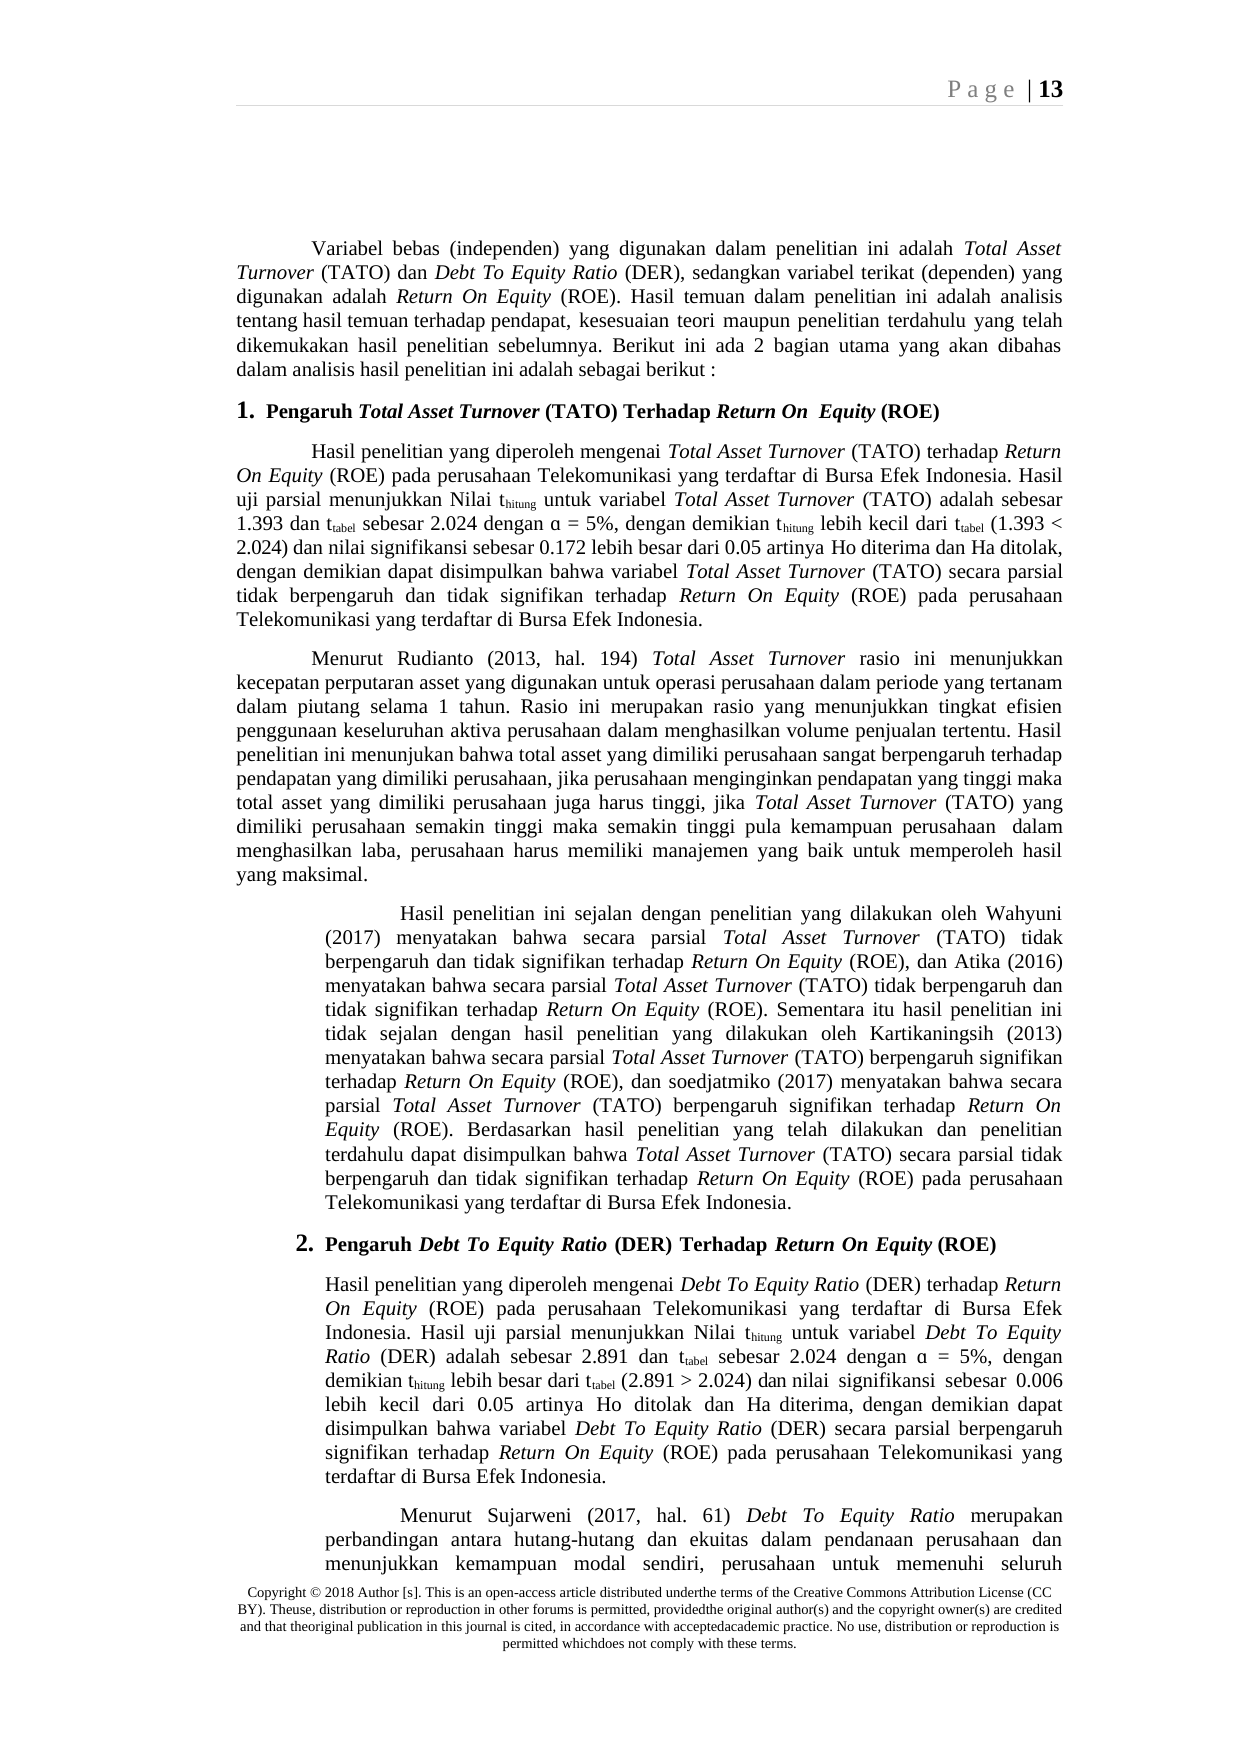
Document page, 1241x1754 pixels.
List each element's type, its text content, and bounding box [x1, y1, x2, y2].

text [325, 1503, 1063, 1575]
text Variabel bebas (independen) yang digunakan dalam penelitian ini adalah Total Asset Turnover (TATO) dan Debt To Equity Ratio (DER), sedangkan variabel terikat (dependen) yang digunakan adalah Return On Equity (ROE). Hasil temuan dalam penelitian ini adalah analisis tentang hasil temuan terhadap pendapat, kesesuaian teori maupun penelitian terdahulu yang telah dikemukakan hasil penelitian sebelumnya. Berikut ini ada 2 bagian utama yang akan dibahas dalam analisis hasil penelitian ini adalah sebagai berikut : [236, 236, 1063, 381]
text Menurut Rudianto (2013, hal. 194) Total Asset Turnover rasio ini menunjukkan kecepatan perputaran asset yang digunakan untuk operasi perusahaan dalam periode yang tertanam dalam piutang selama 1 tahun. Rasio ini merupakan rasio yang menunjukkan tingkat efisien penggunaan keseluruhan aktiva perusahaan dalam menghasilkan volume penjualan tertentu. Hasil penelitian ini menunjukan bahwa total asset yang dimiliki perusahaan sangat berpengaruh terhadap pendapatan yang dimiliki perusahaan, jika perusahaan menginginkan pendapatan yang tinggi maka total asset yang dimiliki perusahaan juga harus tinggi, jika Total Asset Turnover (TATO) yang dimiliki perusahaan semakin tinggi maka semakin tinggi pula kemampuan perusahaan dalam menghasilkan laba, perusahaan harus memiliki manajemen yang baik untuk memperoleh hasil yang maksimal. [236, 646, 1063, 886]
list Pengaruh Total Asset Turnover (TATO) Terhadap Return On Equity (ROE) [236, 395, 1063, 424]
text Hasil penelitian yang diperoleh mengenai Debt To Equity Ratio (DER) terhadap Return On Equity (ROE) pada perusahaan Telekomunikasi yang terdaftar di Bursa Efek Indonesia. Hasil uji parsial menunjukkan Nilai thitung untuk variabel Debt To Equity Ratio (DER) adalah sebesar 2.891 dan ttabel sebesar 2.024 dengan ɑ = 5%, dengan demikian thitung lebih besar dari ttabel (2.891 > 2.024) dan nilai signifikansi sebesar 0.006 lebih kecil dari 0.05 artinya Ho ditolak dan Ha diterima, dengan demikian dapat disimpulkan bahwa variabel Debt To Equity Ratio (DER) secara parsial berpengaruh signifikan terhadap Return On Equity (ROE) pada perusahaan Telekomunikasi yang terdaftar di Bursa Efek Indonesia. [325, 1272, 1063, 1488]
text Hasil penelitian yang diperoleh mengenai Total Asset Turnover (TATO) terhadap Return On Equity (ROE) pada perusahaan Telekomunikasi yang terdaftar di Bursa Efek Indonesia. Hasil uji parsial menunjukkan Nilai thitung untuk variabel Total Asset Turnover (TATO) adalah sebesar 1.393 dan ttabel sebesar 2.024 dengan ɑ = 5%, dengan demikian thitung lebih kecil dari ttabel (1.393 < 2.024) dan nilai signifikansi sebesar 0.172 lebih besar dari 0.05 artinya Ho diterima dan Ha ditolak, dengan demikian dapat disimpulkan bahwa variabel Total Asset Turnover (TATO) secara parsial tidak berpengaruh dan tidak signifikan terhadap Return On Equity (ROE) pada perusahaan Telekomunikasi yang terdaftar di Bursa Efek Indonesia. [236, 438, 1063, 631]
list Pengaruh Debt To Equity Ratio (DER) Terhadap Return On Equity (ROE) [295, 1228, 1063, 1257]
text Hasil penelitian ini sejalan dengan penelitian yang dilakukan oleh Wahyuni (2017) menyatakan bahwa secara parsial Total Asset Turnover (TATO) tidak berpengaruh dan tidak signifikan terhadap Return On Equity (ROE), dan Atika (2016) menyatakan bahwa secara parsial Total Asset Turnover (TATO) tidak berpengaruh dan tidak signifikan terhadap Return On Equity (ROE). Sementara itu hasil penelitian ini tidak sejalan dengan hasil penelitian yang dilakukan oleh Kartikaningsih (2013) menyatakan bahwa secara parsial Total Asset Turnover (TATO) berpengaruh signifikan terhadap Return On Equity (ROE), dan soedjatmiko (2017) menyatakan bahwa secara parsial Total Asset Turnover (TATO) berpengaruh signifikan terhadap Return On Equity (ROE). Berdasarkan hasil penelitian yang telah dilakukan dan penelitian terdahulu dapat disimpulkan bahwa Total Asset Turnover (TATO) secara parsial tidak berpengaruh dan tidak signifikan terhadap Return On Equity (ROE) pada perusahaan Telekomunikasi yang terdaftar di Bursa Efek Indonesia. [325, 901, 1063, 1214]
